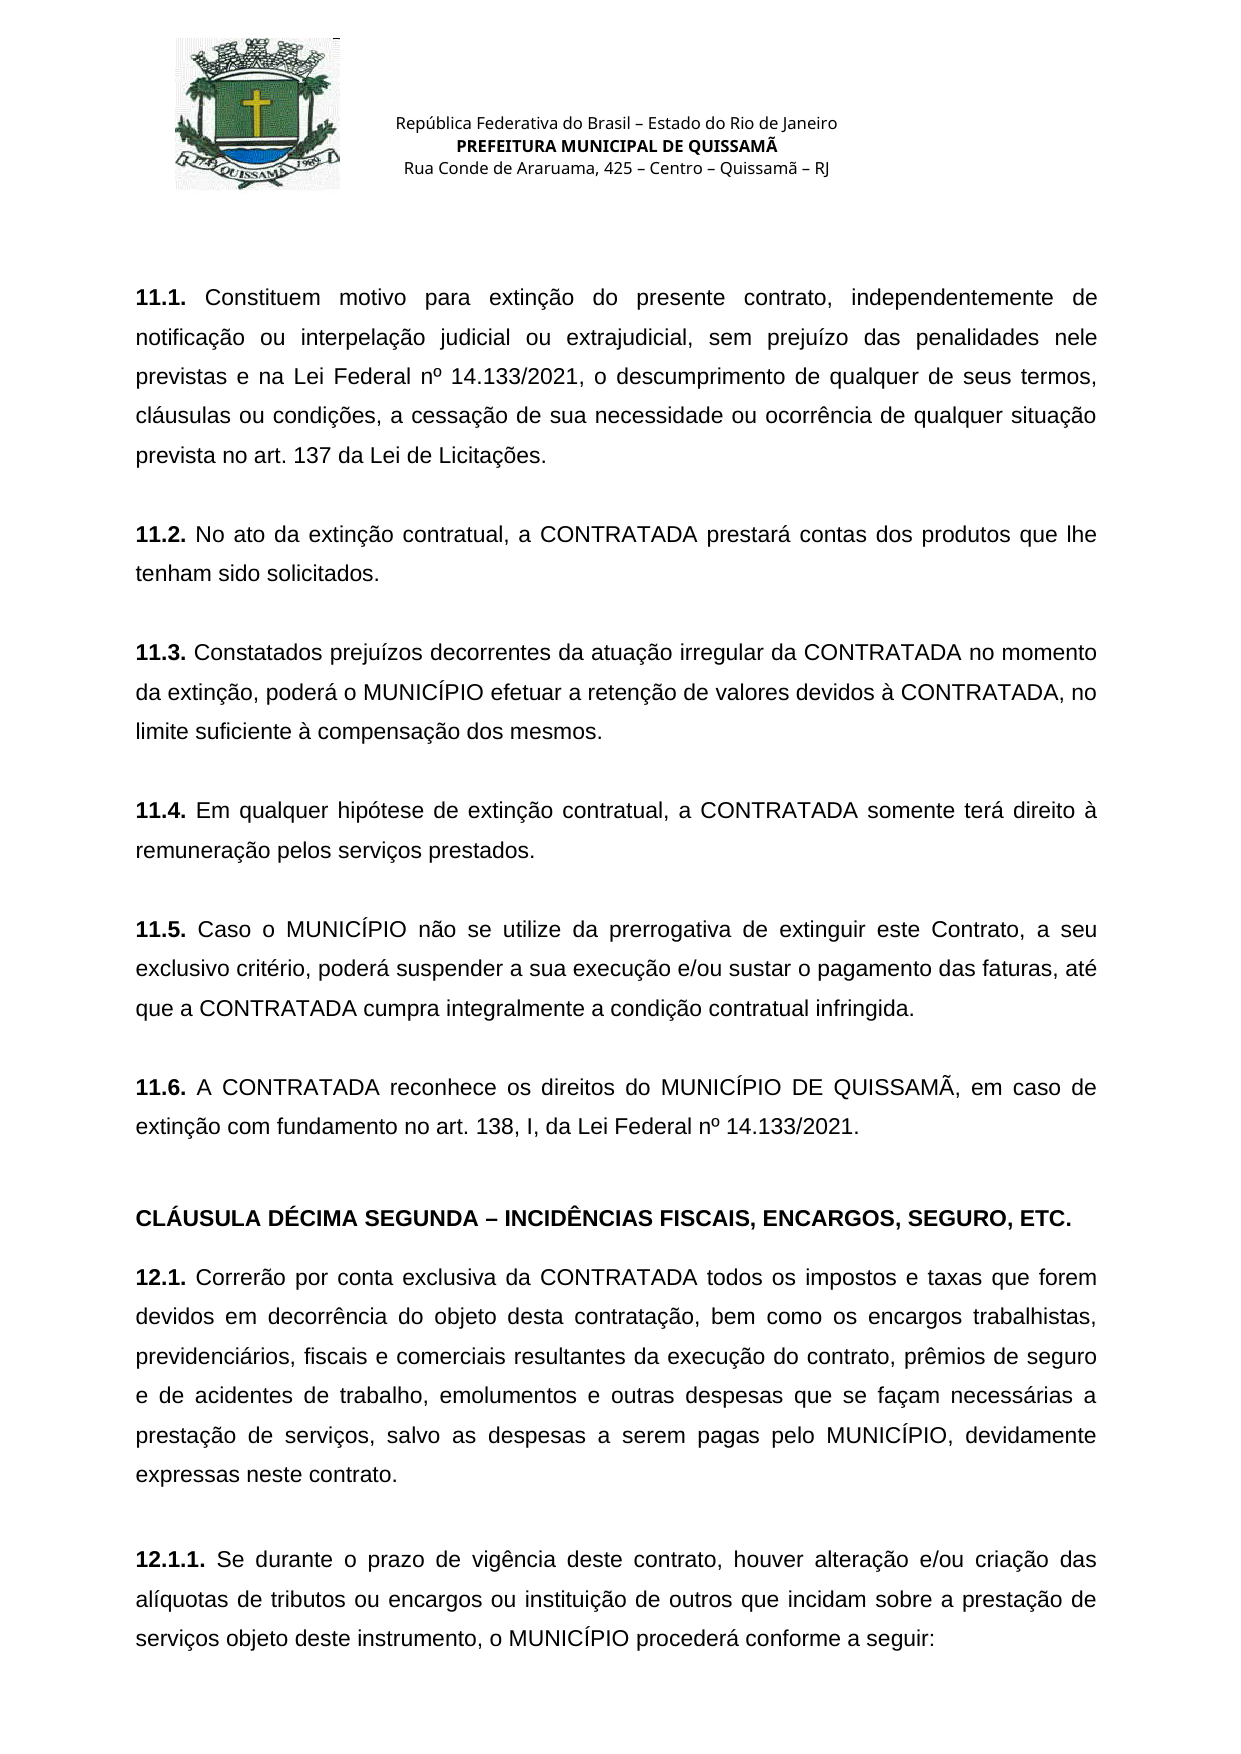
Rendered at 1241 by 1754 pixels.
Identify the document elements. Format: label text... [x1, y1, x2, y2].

text 11.3. Constatados prejuízos decorrentes da atuação irregular da CONTRATADA no momento da extinção, poderá o MUNICÍPIO efetuar a retenção de valores devidos à CONTRATADA, no limite suficiente à compensação dos mesmos. [135, 639, 1098, 744]
text 11.4. Em qualquer hipótese de extinção contratual, a CONTRATADA somente terá direito à remuneração pelos serviços prestados. [135, 797, 1098, 863]
list CLÁUSULA DÉCIMA SEGUNDA – INCIDÊNCIAS FISCAIS, ENCARGOS, SEGURO, ETC. [135, 1205, 1098, 1232]
text 11.2. No ato da extinção contratual, a CONTRATADA prestará contas dos produtos que lhe tenham sido solicitados. [135, 521, 1098, 587]
picture [175, 35, 340, 195]
text 11.6. A CONTRATADA reconhece os direitos do MUNICÍPIO DE QUISSAMÃ, em caso de extinção com fundamento no art. 138, I, da Lei Federal nº 14.133/2021. [135, 1073, 1098, 1139]
text 12.1.1. Se durante o prazo de vigência deste contrato, houver alteração e/ou criação das alíquotas de tributos ou encargos ou instituição de outros que incidam sobre a prestação de serviços objeto deste instrumento, o MUNICÍPIO procederá conforme a seguir: [135, 1546, 1098, 1651]
text 11.1. Constituem motivo para extinção do presente contrato, independentemente de notificação ou interpelação judicial ou extrajudicial, sem prejuízo das penalidades nele previstas e na Lei Federal nº 14.133/2021, o descumprimento de qualquer de seus termos, cláusulas ou condições, a cessação de sua necessidade ou ocorrência de qualquer situação prevista no art. 137 da Lei de Licitações. [135, 284, 1098, 468]
text 11.5. Caso o MUNICÍPIO não se utilize da prerrogativa de extinguir este Contrato, a seu exclusivo critério, poderá suspender a sua execução e/ou sustar o pagamento das faturas, até que a CONTRATADA cumpra integralmente a condição contratual infringida. [135, 916, 1098, 1021]
text 12.1. Correrão por conta exclusiva da CONTRATADA todos os impostos e taxas que forem devidos em decorrência do objeto desta contratação, bem como os encargos trabalhistas, previdenciários, fiscais e comerciais resultantes da execução do contrato, prêmios de seguro e de acidentes de trabalho, emolumentos e outras despesas que se façam necessárias a prestação de serviços, salvo as despesas a serem pagas pelo MUNICÍPIO, devidamente expressas neste contrato. [135, 1264, 1098, 1488]
